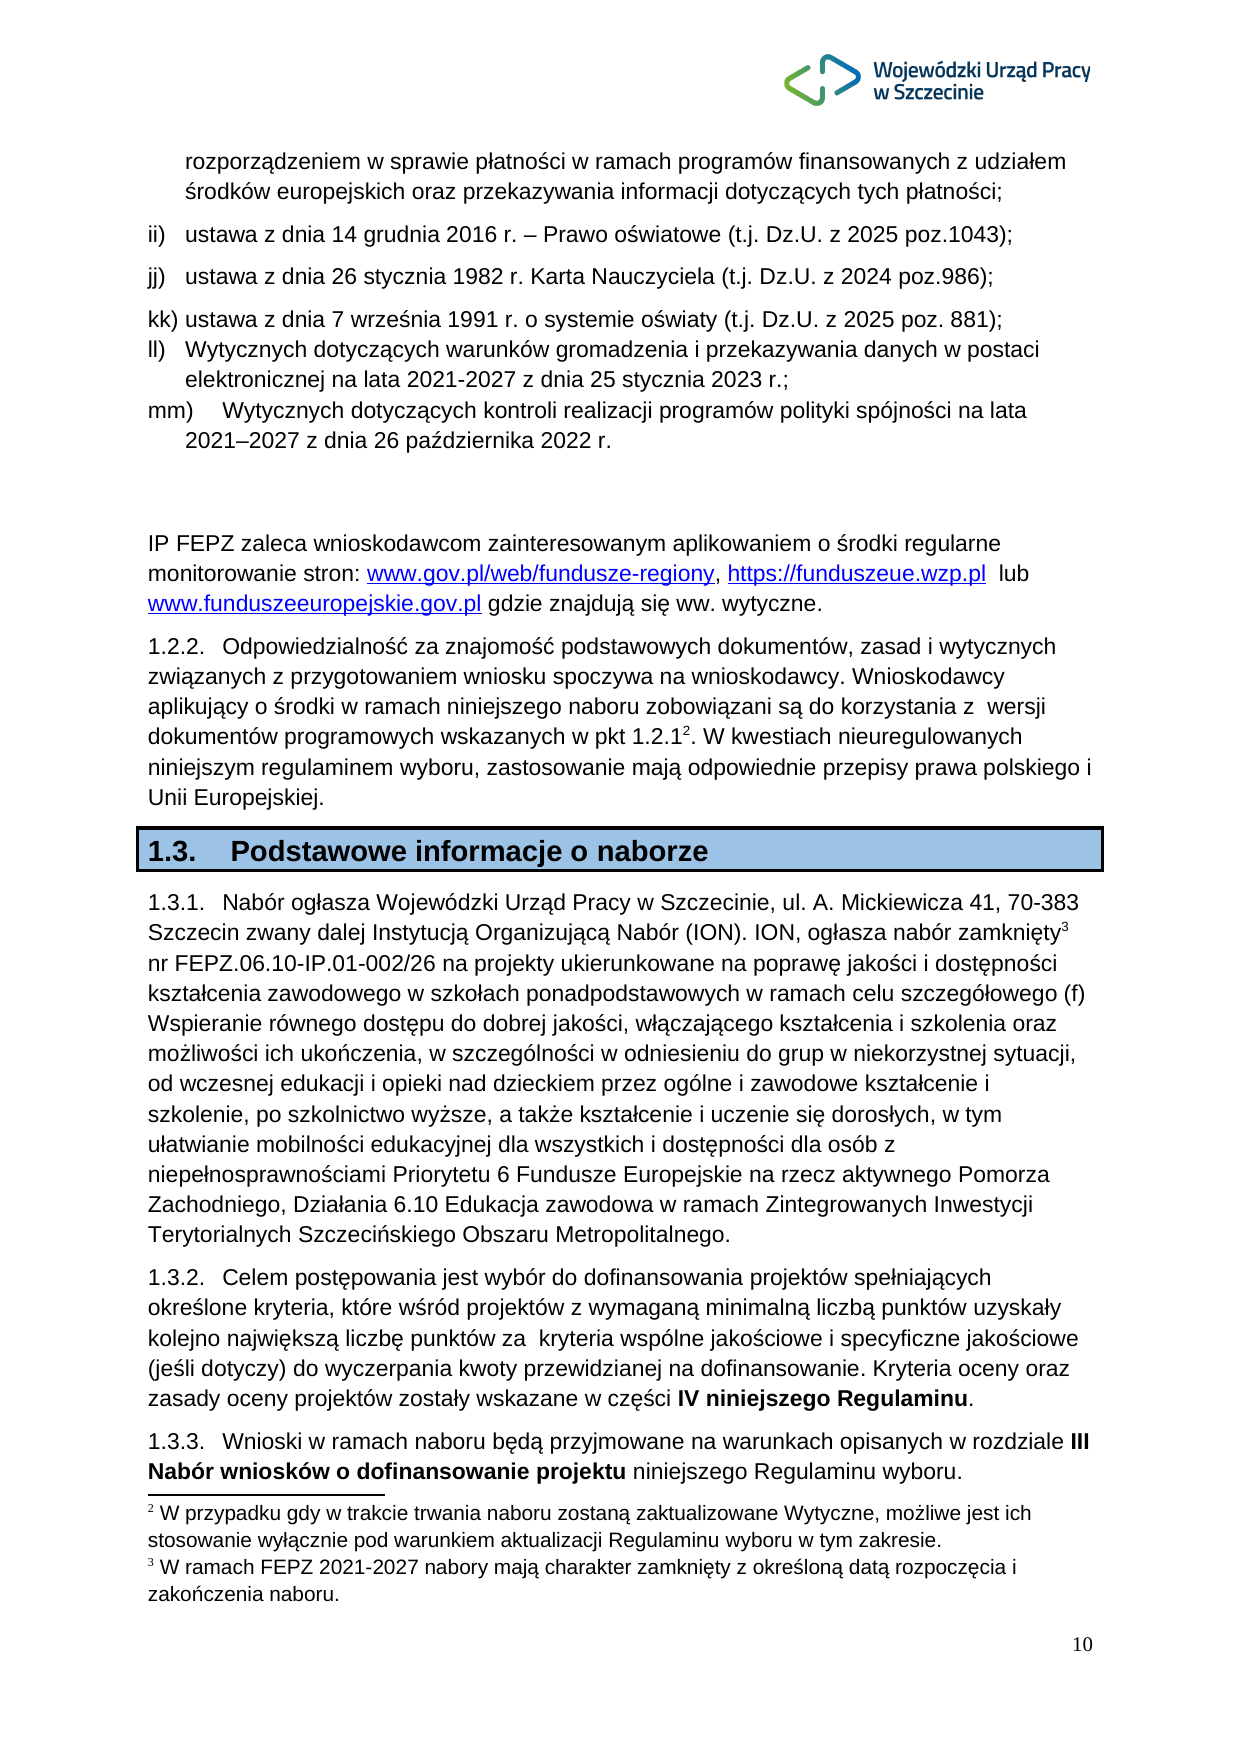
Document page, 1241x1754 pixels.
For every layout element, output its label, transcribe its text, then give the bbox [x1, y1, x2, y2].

text Podstawowe informacje o naborze [139, 830, 1101, 869]
list Nabór ogłasza Wojewódzki Urząd Pracy w Szczecinie, ul. A. Mickiewicza 41, 70-383 Szczecin zwany dalej Instytucją Organizującą Nabór (ION). ION, ogłasza nabór zamknięty nr FEPZ.06.10-IP.01-002/26 na projekty ukierunkowane na poprawę jakości i dostępności kształcenia zawodowego w szkołach ponadpodstawowych w ramach celu szczegółowego (f) Wspieranie równego dostępu do dobrej jakości, włączającego kształcenia i szkolenia oraz możliwości ich ukończenia, w szczególności w odniesieniu do grup w niekorzystnej sytuacji, od wczesnej edukacji i opieki nad dzieckiem przez ogólne i zawodowe kształcenie i szkolenie, po szkolnictwo wyższe, a także kształcenie i uczenie się dorosłych, w tym ułatwianie mobilności edukacyjnej dla wszystkich i dostępności dla osób z niepełnosprawnościami Priorytetu 6 Fundusze Europejskie na rzecz aktywnego Pomorza Zachodniego, Działania 6.10 Edukacja zawodowa w ramach Zintegrowanych Inwestycji Terytorialnych Szczecińskiego Obszaru Metropolitalnego. [148, 889, 1092, 1248]
list Odpowiedzialność za znajomość podstawowych dokumentów, zasad i wytycznych związanych z przygotowaniem wniosku spoczywa na wnioskodawcy. Wnioskodawcy aplikujący o środki w ramach niniejszego naboru zobowiązani są do korzystania z wersji dokumentów programowych wskazanych w pkt 1.2.1. W kwestiach nieuregulowanych niniejszym regulaminem wyboru, zastosowanie mają odpowiednie przepisy prawa polskiego i Unii Europejskiej. [148, 633, 1092, 810]
list Wytycznych dotyczących kontroli realizacji programów polityki spójności na lata 2021–2027 z dnia 26 października 2022 r. [148, 397, 1092, 453]
list ustawa z dnia 26 stycznia 1982 r. Karta Nauczyciela (t.j. Dz.U. z 2024 poz.986); [148, 263, 1092, 290]
list ustawa z dnia 7 września 1991 r. o systemie oświaty (t.j. Dz.U. z 2025 poz. 881); [148, 306, 1092, 332]
list Celem postępowania jest wybór do dofinansowania projektów spełniających określone kryteria, które wśród projektów z wymaganą minimalną liczbą punktów uzyskały kolejno największą liczbę punktów za kryteria wspólne jakościowe i specyficzne jakościowe (jeśli dotyczy) do wyczerpania kwoty przewidzianej na dofinansowanie. Kryteria oceny oraz zasady oceny projektów zostały wskazane w części IV niniejszego Regulaminu. [148, 1264, 1092, 1411]
picture [784, 54, 1091, 106]
list ustawa z dnia 14 grudnia 2016 r. – Prawo oświatowe (t.j. Dz.U. z 2025 poz.1043); [148, 221, 1092, 247]
list Wnioski w ramach naboru będą przyjmowane na warunkach opisanych w rozdziale III Nabór wniosków o dofinansowanie projektu niniejszego Regulaminu wyboru. [148, 1428, 1092, 1484]
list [148, 148, 1092, 204]
text IP FEPZ zaleca wnioskodawcom zainteresowanym aplikowaniem o środki regularne monitorowanie stron: www.gov.pl/web/fundusze-regiony, https://funduszeue.wzp.pl lub www.funduszeeuropejskie.gov.pl gdzie znajdują się ww. wytyczne. [148, 529, 1092, 616]
list Wytycznych dotyczących warunków gromadzenia i przekazywania danych w postaci elektronicznej na lata 2021-2027 z dnia 25 stycznia 2023 r.; [148, 336, 1092, 393]
